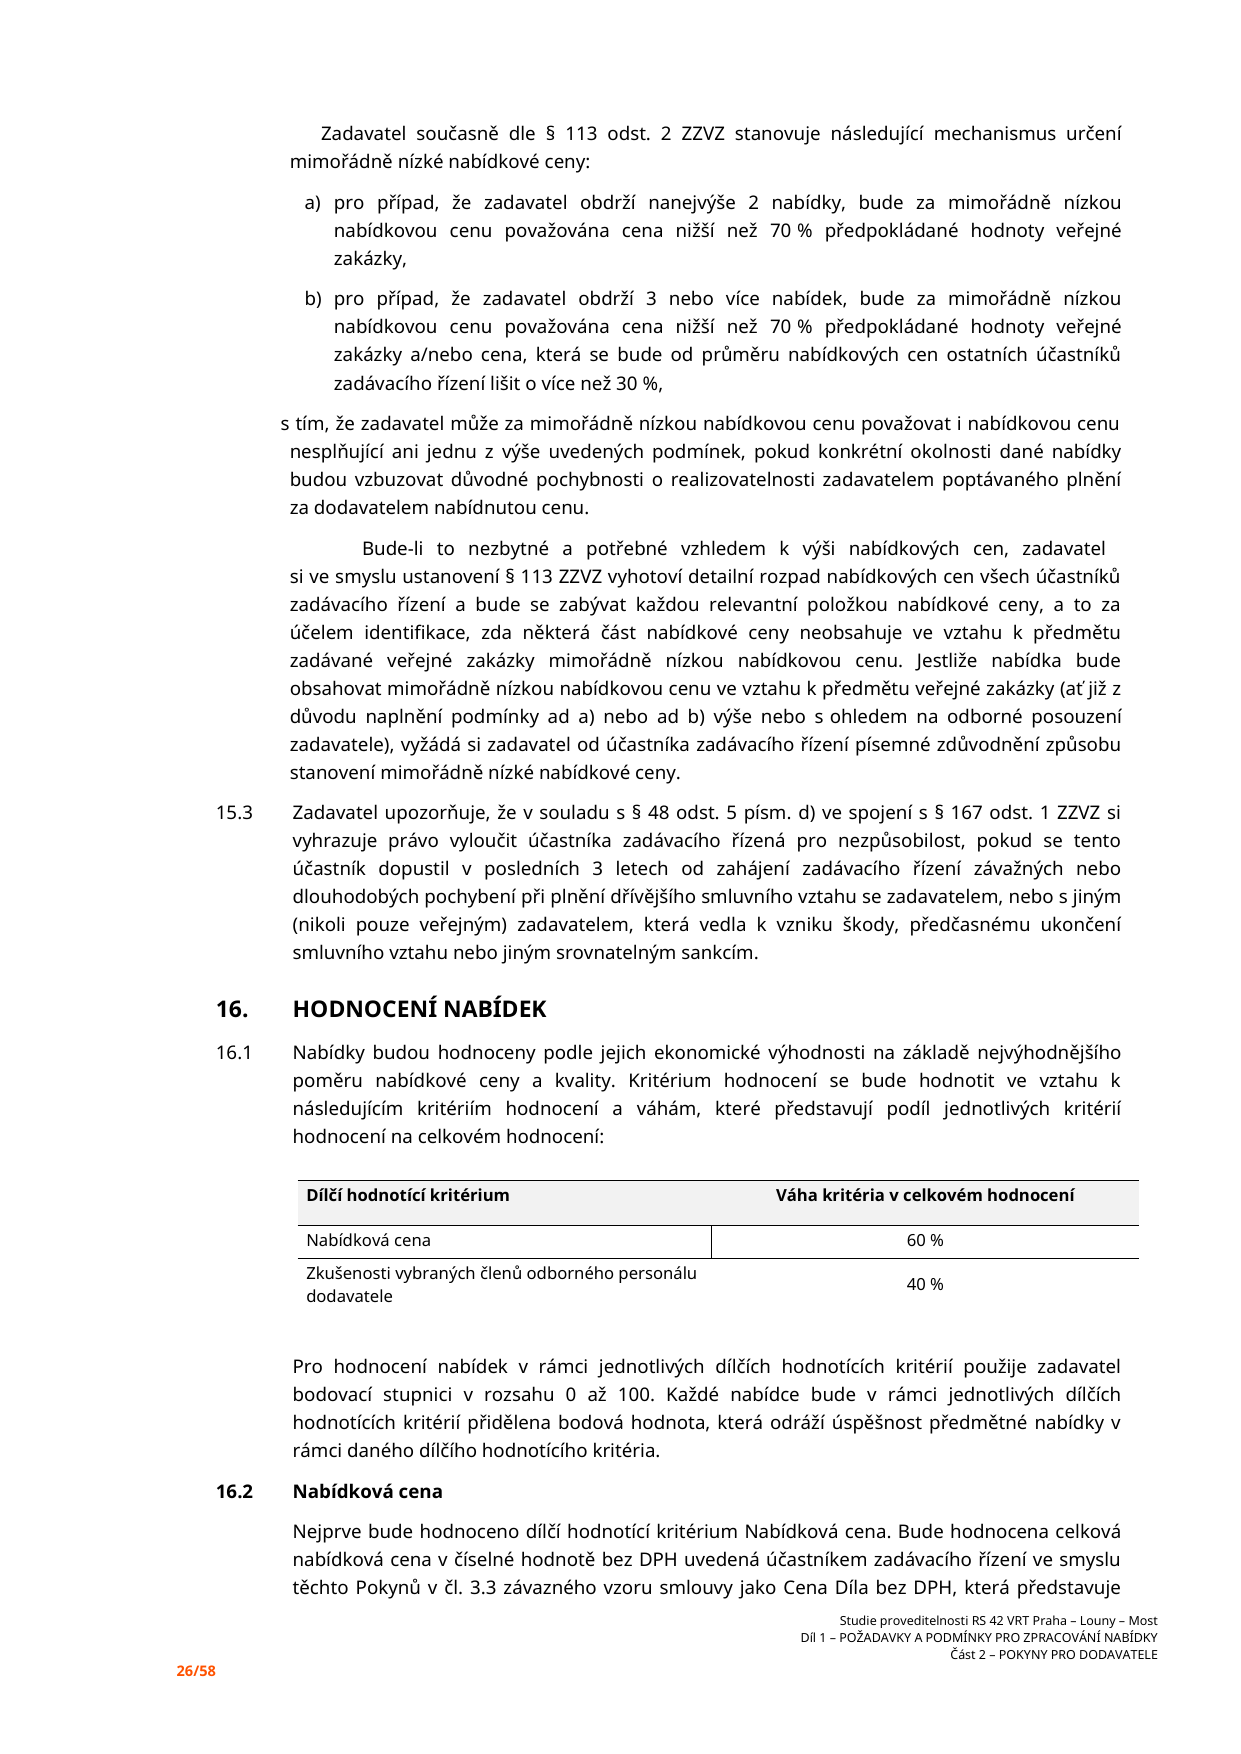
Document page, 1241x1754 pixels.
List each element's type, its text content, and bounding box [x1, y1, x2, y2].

table_header Dílčí hodnotící kritérium [298, 1181, 711, 1225]
list pro případ, že zadavatel obdrží nanejvýše 2 nabídky, bude za mimořádně nízkou nabídkovou cenu považována cena nižší než 70 % předpokládané hodnoty veřejné zakázky, [304, 189, 1122, 271]
table_cell 60 % [712, 1226, 1139, 1258]
text Zadavatel současně dle § 113 odst. 2 ZZVZ stanovuje následující mechanismus určení mimořádně nízké nabídkové ceny: [216, 121, 1122, 174]
list pro případ, že zadavatel obdrží 3 nebo více nabídek, bude za mimořádně nízkou nabídkovou cenu považována cena nižší než 70 % předpokládané hodnoty veřejné zakázky a/nebo cena, která se bude od průměru nabídkových cen ostatních účastníků zadávacího řízení lišit o více než 30 %, [304, 286, 1122, 395]
text Zadavatel upozorňuje, že v souladu s § 48 odst. 5 písm. d) ve spojení s § 167 odst. 1 ZZVZ si vyhrazuje právo vyloučit účastníka zadávacího řízená pro nezpůsobilost, pokud se tento účastník dopustil v posledních 3 letech od zahájení zadávacího řízení závažných nebo dlouhodobých pochybení při plnění dřívějšího smluvního vztahu se zadavatelem, nebo s jiným (nikoli pouze veřejným) zadavatelem, která vedla k vzniku škody, předčasnému ukončení smluvního vztahu nebo jiným srovnatelným sankcím. [216, 799, 1122, 965]
table_header Váha kritéria v celkovém hodnocení [711, 1181, 1139, 1225]
text HODNOCENÍ NABÍDEK [216, 993, 1122, 1024]
table_cell Nabídková cena [298, 1226, 711, 1258]
list Pro hodnocení nabídek v rámci jednotlivých dílčích hodnotících kritérií použije zadavatel bodovací stupnici v rozsahu 0 až 100. Každé nabídce bude v rámci jednotlivých dílčích hodnotících kritérií přidělena bodová hodnota, která odráží úspěšnost předmětné nabídky v rámci daného dílčího hodnotícího kritéria. [292, 1353, 1122, 1463]
text Nabídková cena [216, 1478, 1122, 1504]
text Nabídky budou hodnoceny podle jejich ekonomické výhodnosti na základě nejvýhodnějšího poměru nabídkové ceny a kvality. Kritérium hodnocení se bude hodnotit ve vztahu k následujícím kritériím hodnocení a váhám, které představují podíl jednotlivých kritérií hodnocení na celkovém hodnocení: [216, 1039, 1122, 1149]
table_cell 40 % [711, 1259, 1139, 1313]
table_cell Zkušenosti vybraných členů odborného personálu dodavatele [298, 1259, 711, 1313]
text Bude-li to nezbytné a potřebné vzhledem k výši nabídkových cen, zadavatel si ve smyslu ustanovení § 113 ZZVZ vyhotoví detailní rozpad nabídkových cen všech účastníků zadávacího řízení a bude se zabývat každou relevantní položkou nabídkové ceny, a to za účelem identifikace, zda některá část nabídkové ceny neobsahuje ve vztahu k předmětu zadávané veřejné zakázky mimořádně nízkou nabídkovou cenu. Jestliže nabídka bude obsahovat mimořádně nízkou nabídkovou cenu ve vztahu k předmětu veřejné zakázky (ať již z důvodu naplnění podmínky ad a) nebo ad b) výše nebo s ohledem na odborné posouzení zadavatele), vyžádá si zadavatel od účastníka zadávacího řízení písemné zdůvodnění způsobu stanovení mimořádně nízké nabídkové ceny. [216, 535, 1122, 784]
text s tím, že zadavatel může za mimořádně nízkou nabídkovou cenu považovat i nabídkovou cenu nesplňující ani jednu z výše uvedených podmínek, pokud konkrétní okolnosti dané nabídky budou vzbuzovat důvodné pochybnosti o realizovatelnosti zadavatelem poptávaného plnění za dodavatelem nabídnutou cenu. [216, 410, 1122, 520]
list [292, 1519, 1122, 1600]
